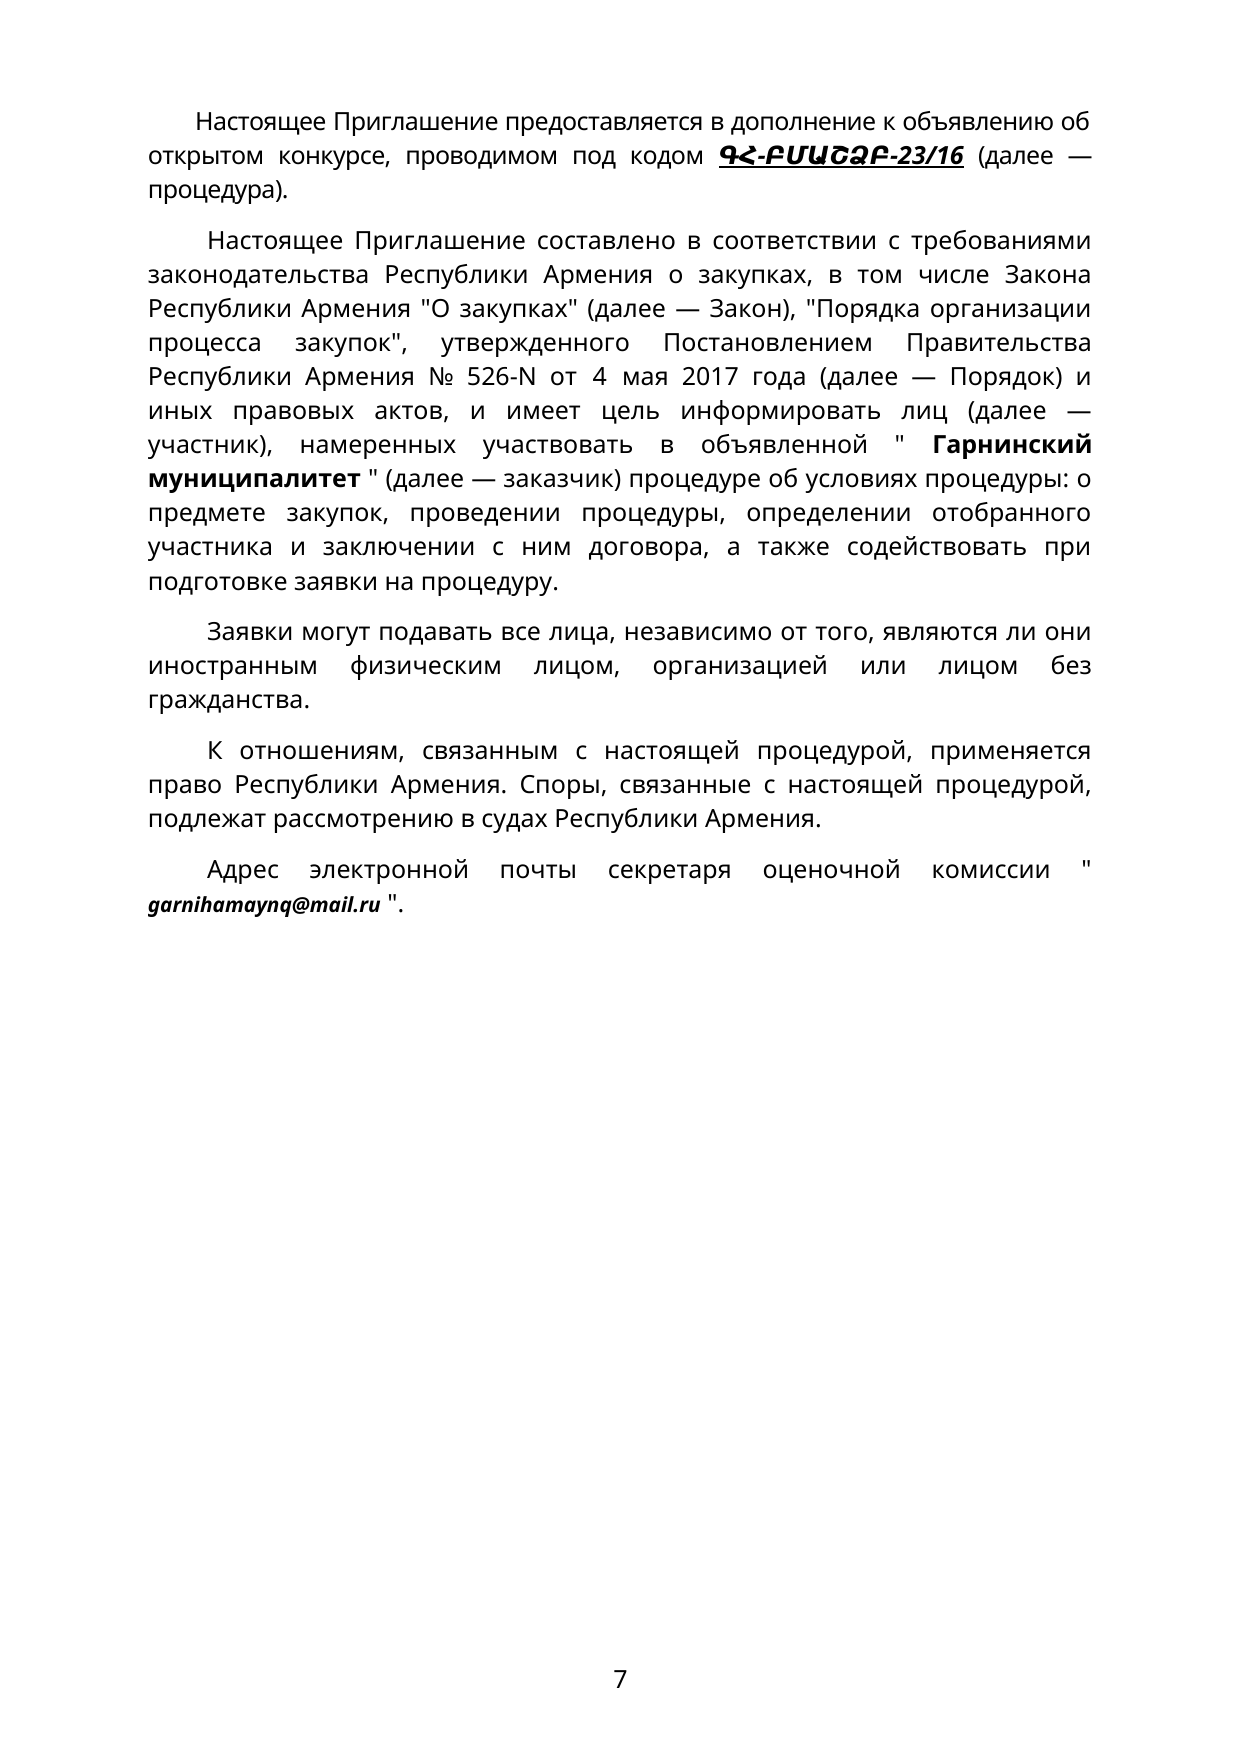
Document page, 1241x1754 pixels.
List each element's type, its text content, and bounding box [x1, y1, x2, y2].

text Заявки могут подавать все лица, независимо от того, являются ли они иностранным физическим лицом, организацией или лицом без гражданства. [148, 614, 1092, 716]
text Настоящее Приглашение предоставляется в дополнение к объявлению об открытом конкурсе, проводимом под кодом ԳՀ-ԲՄԱՇՁԲ-23/16 (далее — процедура). [89, 103, 1092, 206]
text Настоящее Приглашение составлено в соответствии с требованиями законодательства Республики Армения о закупках, в том числе Закона Республики Армения "О закупках" (далее — Закон), "Порядка организации процесса закупок", утвержденного Постановлением Правительства Республики Армения № 526-N от 4 мая 2017 года (далее — Порядок) и иных правовых актов, и имеет цель информировать лиц (далее — участник), намеренных участвовать в объявленной " Гарнинский муниципалитет " (далее — заказчик) процедуре об условиях процедуры: о предмете закупок, проведении процедуры, определении отобранного участника и заключении с ним договора, а также содействовать при подготовке заявки на процедуру. [148, 222, 1092, 597]
text Адрес электронной почты секретаря оценочной комиссии " garnihamaynq@mail.ru ". [148, 852, 1092, 920]
text К отношениям, связанным с настоящей процедурой, применяется право Республики Армения. Споры, связанные с настоящей процедурой, подлежат рассмотрению в судах Республики Армения. [148, 733, 1092, 835]
